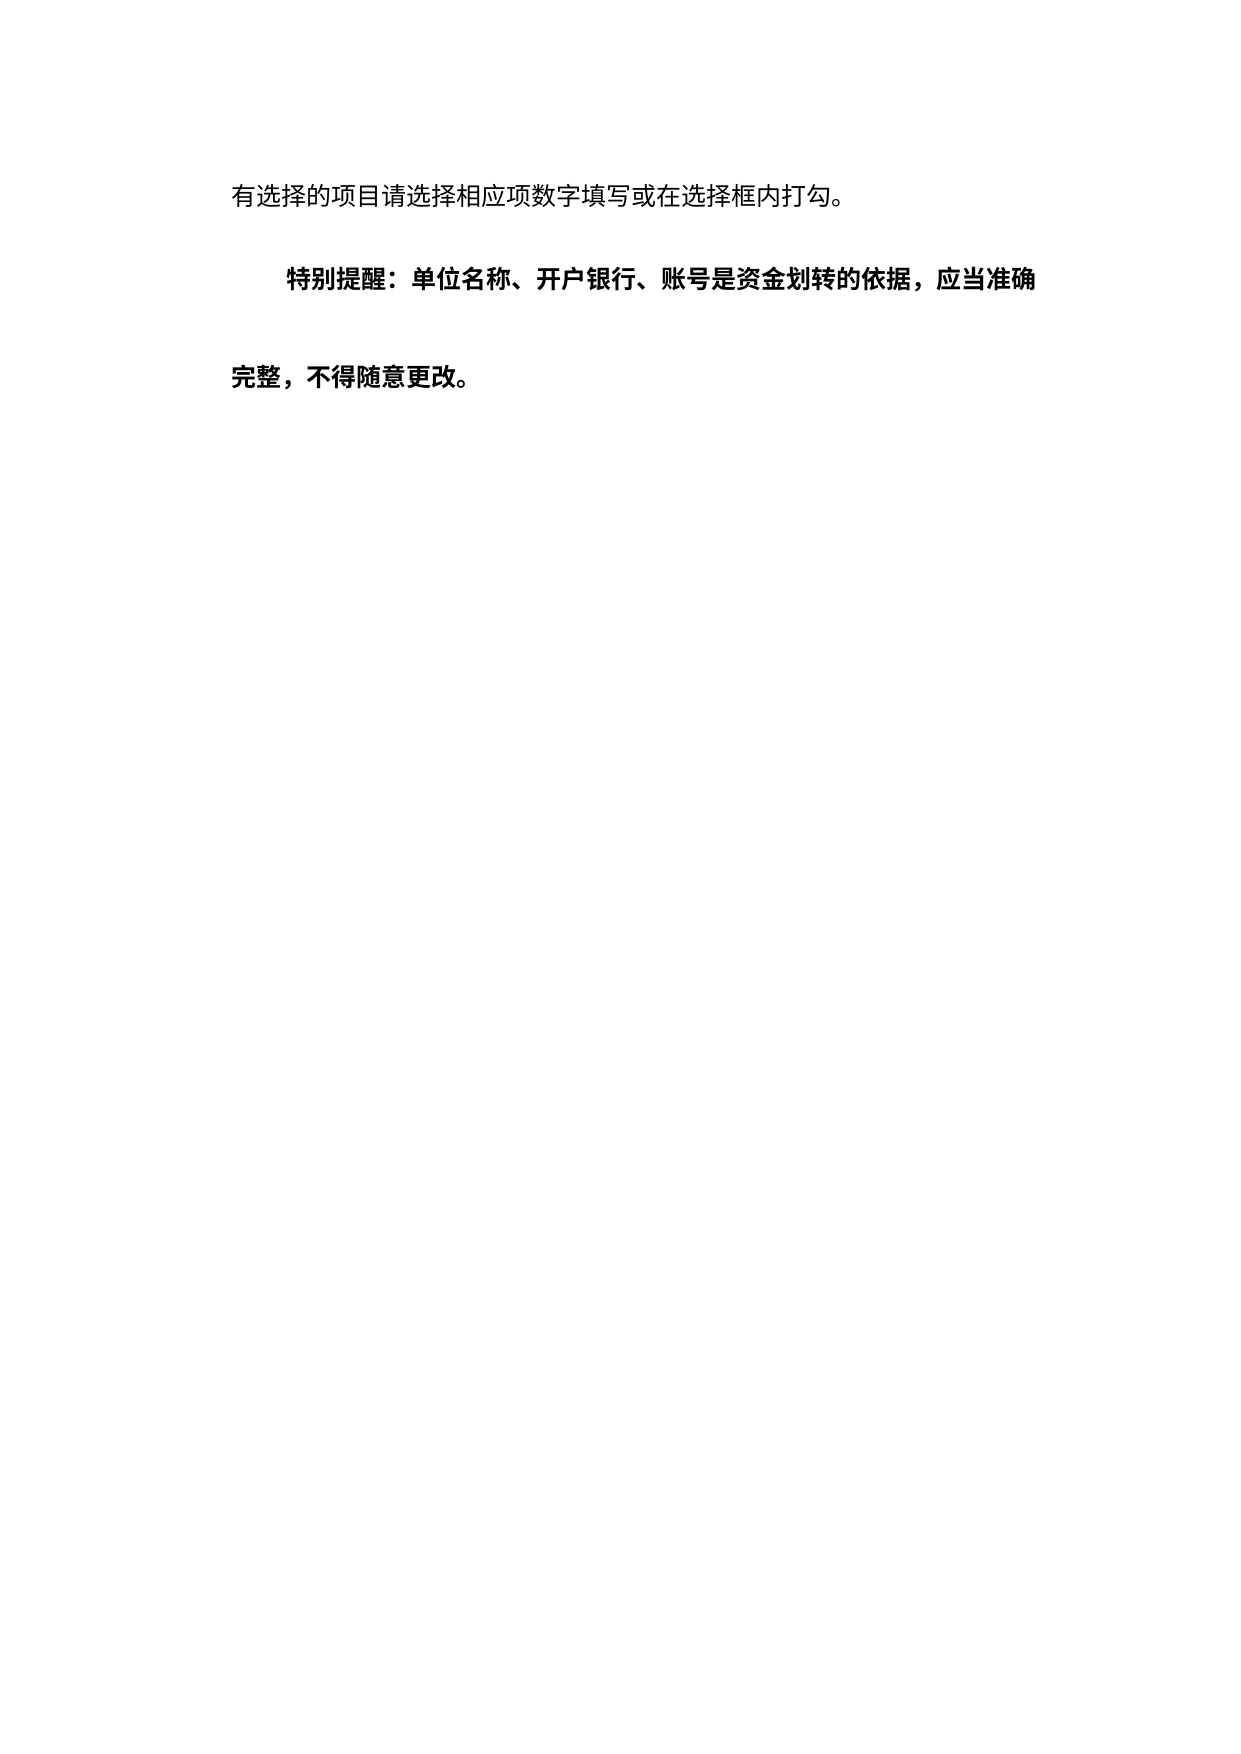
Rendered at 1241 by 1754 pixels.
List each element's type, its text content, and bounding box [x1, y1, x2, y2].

text 特别提醒：单位名称、开户银行、账号是资金划转的依据，应当准确完整，不得随意更改。 [231, 245, 1053, 408]
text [231, 162, 1053, 227]
